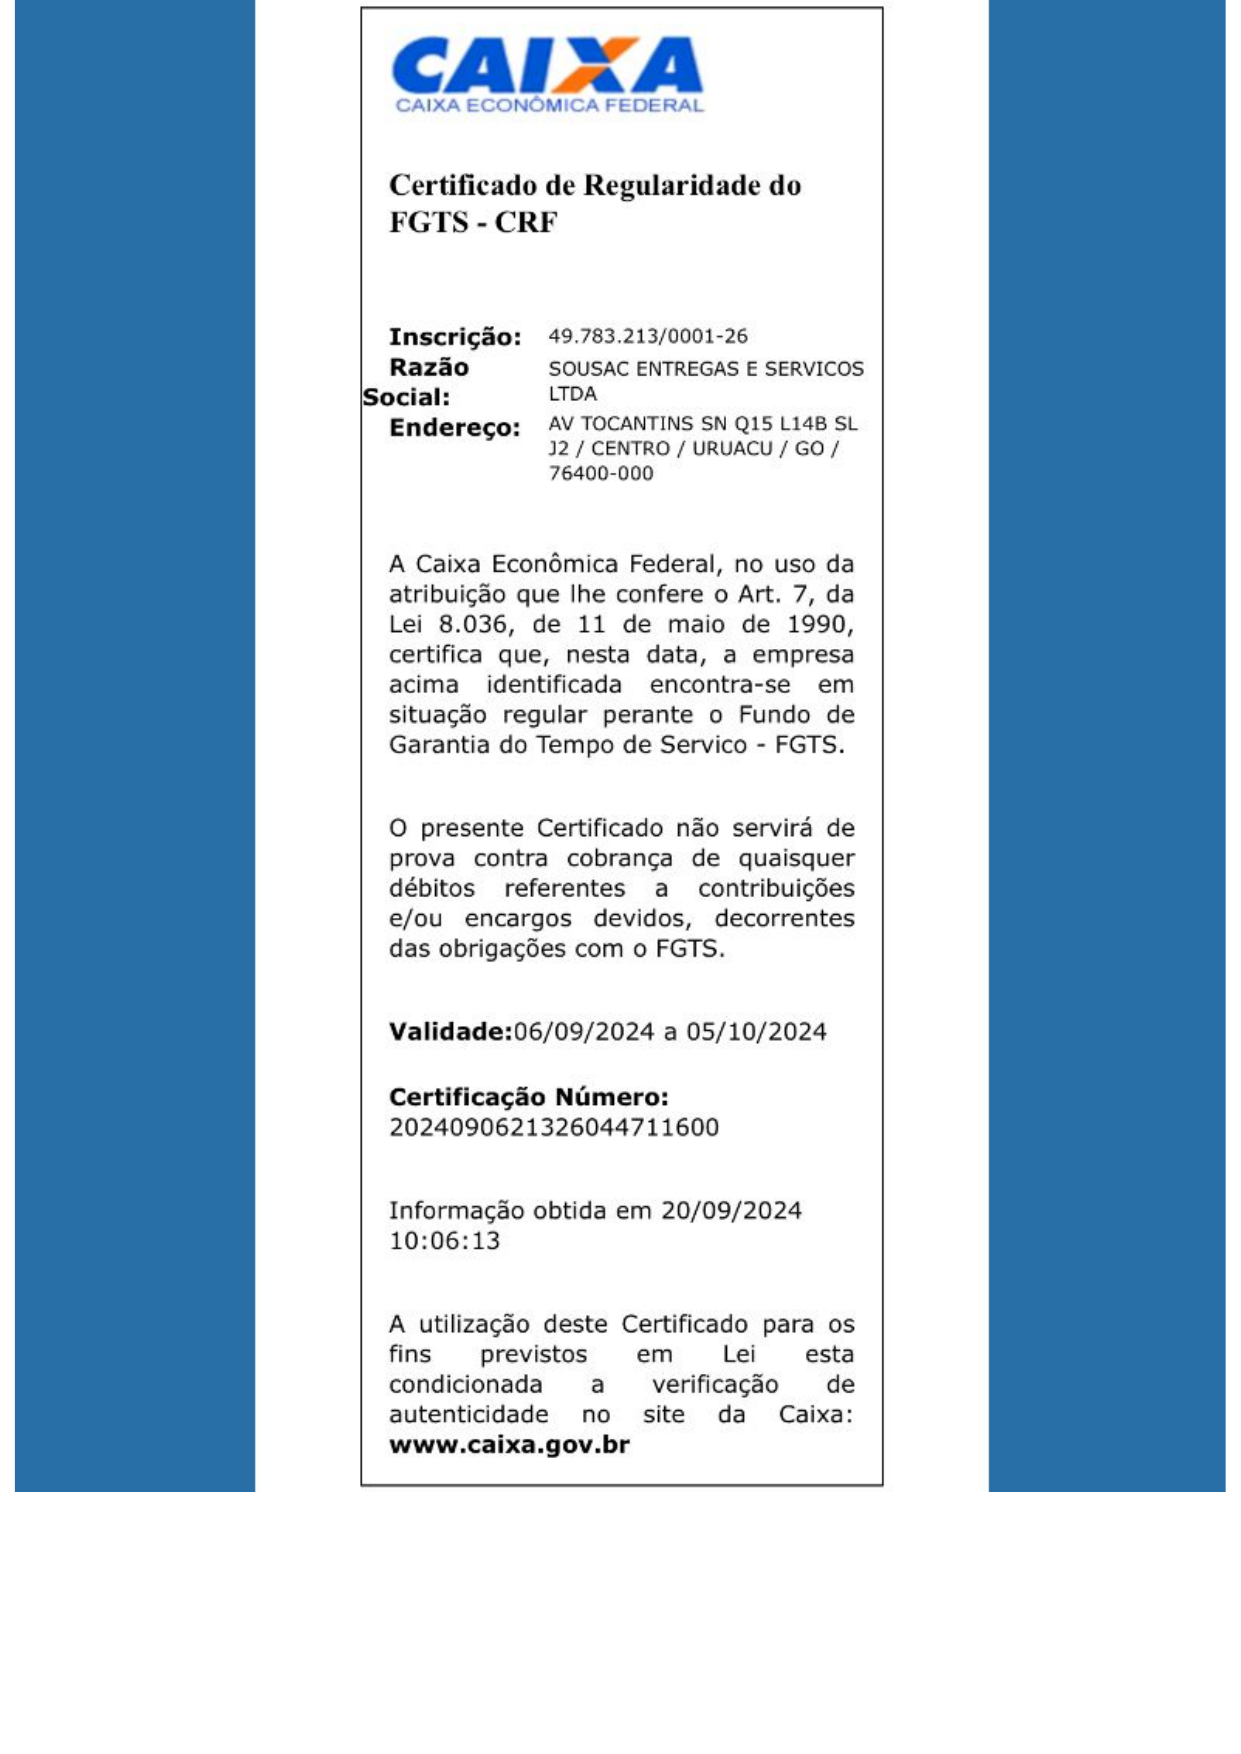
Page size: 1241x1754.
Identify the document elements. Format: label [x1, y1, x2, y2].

picture [14, 0, 1226, 1492]
